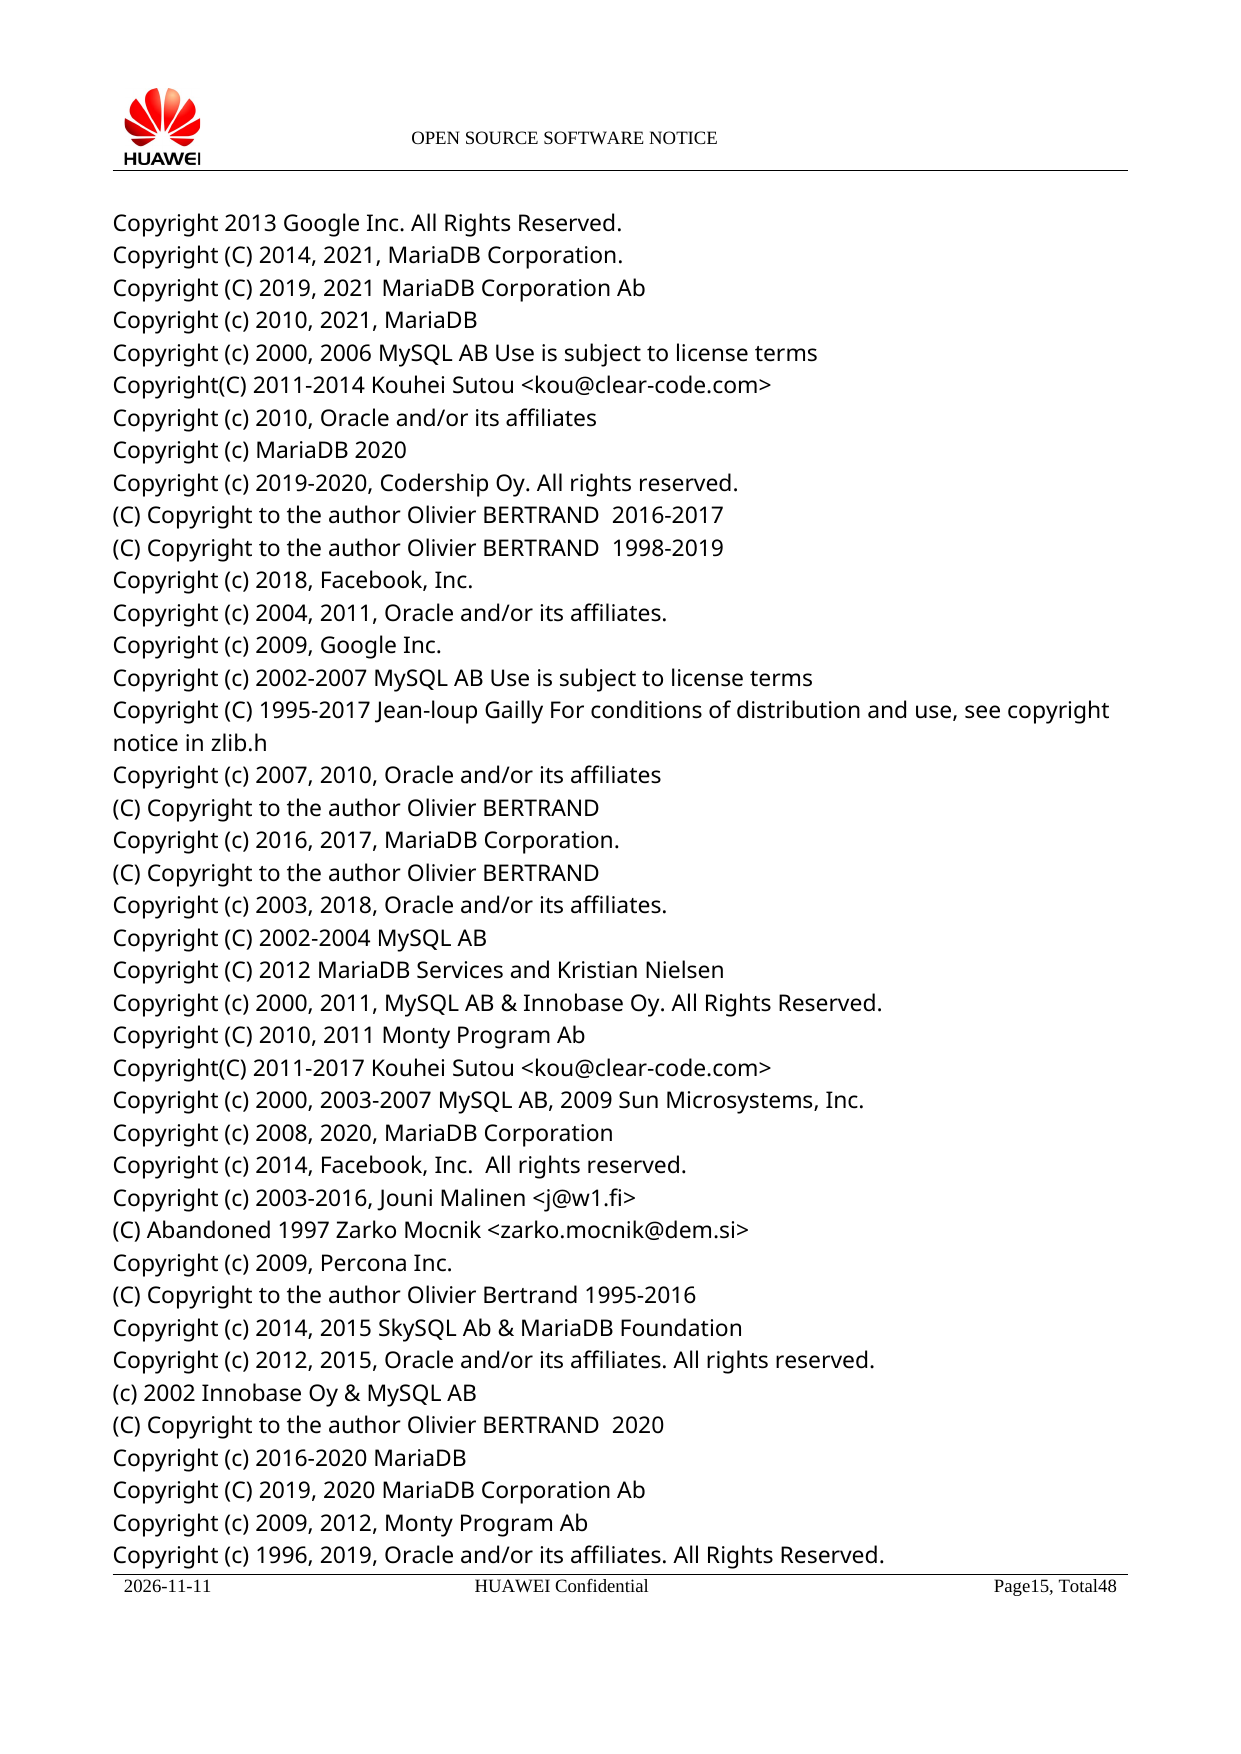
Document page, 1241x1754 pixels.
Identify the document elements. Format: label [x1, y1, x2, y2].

picture [124, 88, 201, 165]
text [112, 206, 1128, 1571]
